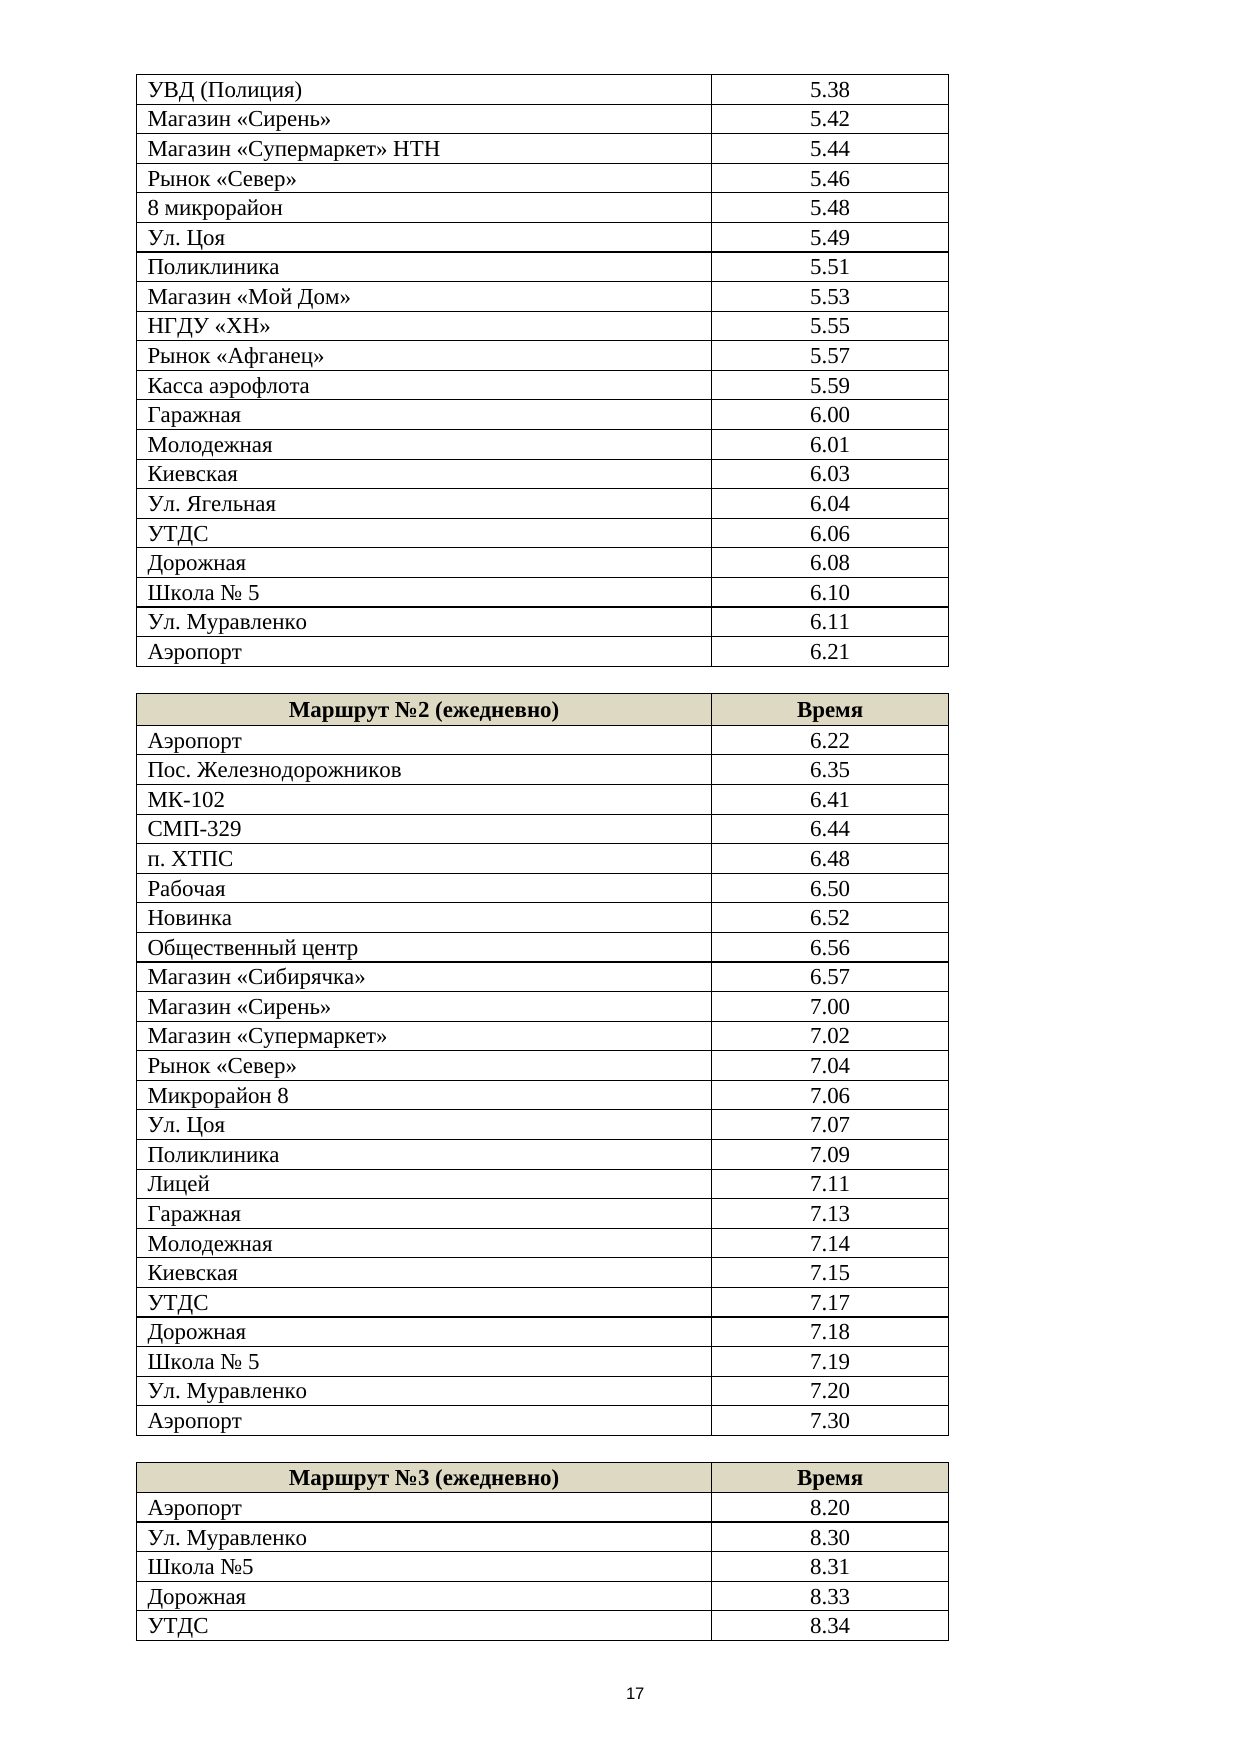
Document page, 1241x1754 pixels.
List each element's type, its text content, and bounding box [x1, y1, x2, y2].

table_cell Магазин «Мой Дом» [137, 282, 711, 311]
table_cell 7.19 [712, 1347, 948, 1376]
table_cell 7.11 [712, 1170, 948, 1198]
table_cell Рынок «Север» [137, 1051, 711, 1080]
table_cell 6.08 [712, 548, 948, 577]
table_cell 7.17 [712, 1288, 948, 1316]
table_cell 6.48 [712, 844, 948, 873]
table_cell УВД (Полиция) [137, 75, 711, 103]
table_cell 6.06 [712, 519, 948, 547]
table_cell Магазин «Супермаркет» [137, 1022, 711, 1050]
table_cell 7.07 [712, 1110, 948, 1139]
table_cell Рынок «Север» [137, 164, 711, 192]
table_cell 6.56 [712, 933, 948, 961]
table_cell 6.01 [712, 430, 948, 458]
table_cell Ул. Муравленко [137, 608, 711, 636]
table_cell 6.41 [712, 785, 948, 813]
table_cell 5.57 [712, 341, 948, 370]
table_cell 5.59 [712, 371, 948, 399]
table_cell 5.42 [712, 105, 948, 133]
table_cell 6.22 [712, 726, 948, 754]
table_cell Гаражная [137, 400, 711, 429]
table_cell 6.21 [712, 637, 948, 666]
table_cell 5.53 [712, 282, 948, 311]
table_cell НГДУ «ХН» [137, 312, 711, 340]
table_cell 7.06 [712, 1081, 948, 1109]
table_cell 6.11 [712, 608, 948, 636]
table_cell Ул. Цоя [137, 223, 711, 251]
table_cell п. ХТПС [137, 844, 711, 873]
table_cell 8 микрорайон [137, 193, 711, 222]
table_cell 5.44 [712, 134, 948, 163]
table_cell МК-102 [137, 785, 711, 813]
table_cell 8.30 [712, 1523, 948, 1551]
table_cell Ул. Муравленко [137, 1523, 711, 1551]
table_cell Школа № 5 [137, 1347, 711, 1376]
table_cell 6.10 [712, 578, 948, 606]
table_header Время [712, 694, 948, 725]
table_cell 6.04 [712, 489, 948, 518]
table_cell Аэропорт [137, 637, 711, 666]
table_cell Школа №5 [137, 1552, 711, 1581]
table_cell 6.35 [712, 755, 948, 784]
table_cell 7.13 [712, 1199, 948, 1228]
table_cell Ул. Муравленко [137, 1377, 711, 1405]
table_cell 6.50 [712, 874, 948, 902]
table_cell 6.03 [712, 460, 948, 488]
table_cell Школа № 5 [137, 578, 711, 606]
table_header Маршрут №2 (ежедневно) [137, 694, 711, 725]
table_cell Поликлиника [137, 253, 711, 281]
table_cell 5.51 [712, 253, 948, 281]
table_cell Пос. Железнодорожников [137, 755, 711, 784]
table_cell 6.52 [712, 903, 948, 932]
table_cell УТДС [137, 1288, 711, 1316]
table_cell Магазин «Сирень» [137, 105, 711, 133]
table_cell 7.20 [712, 1377, 948, 1405]
table_cell Поликлиника [137, 1140, 711, 1168]
table_cell Ул. Цоя [137, 1110, 711, 1139]
table_cell 5.55 [712, 312, 948, 340]
table_cell 6.44 [712, 815, 948, 843]
table_cell 5.38 [712, 75, 948, 103]
table_cell Киевская [137, 460, 711, 488]
table_cell УТДС [137, 1611, 711, 1640]
table_cell Микрорайон 8 [137, 1081, 711, 1109]
table_cell Рабочая [137, 874, 711, 902]
table_cell Аэропорт [137, 1493, 711, 1521]
table_cell 8.20 [712, 1493, 948, 1521]
table_header Время [712, 1463, 948, 1492]
table_cell Рынок «Афганец» [137, 341, 711, 370]
table_cell Ул. Ягельная [137, 489, 711, 518]
table_cell Дорожная [137, 1582, 711, 1610]
table_cell Касса аэрофлота [137, 371, 711, 399]
table_cell 8.33 [712, 1582, 948, 1610]
table_cell Аэропорт [137, 1406, 711, 1435]
table_cell СМП-329 [137, 815, 711, 843]
table_cell 5.46 [712, 164, 948, 192]
table_cell 6.57 [712, 963, 948, 991]
table_cell Молодежная [137, 430, 711, 458]
table_cell 5.49 [712, 223, 948, 251]
table_cell Магазин «Супермаркет» НТН [137, 134, 711, 163]
table_cell Аэропорт [137, 726, 711, 754]
table_cell 7.09 [712, 1140, 948, 1168]
table_cell 7.14 [712, 1229, 948, 1257]
table_cell 8.34 [712, 1611, 948, 1640]
table_cell Дорожная [137, 548, 711, 577]
table_cell 5.48 [712, 193, 948, 222]
table_cell УТДС [137, 519, 711, 547]
table_cell Магазин «Сирень» [137, 992, 711, 1021]
table_cell Гаражная [137, 1199, 711, 1228]
table_cell Магазин «Сибирячка» [137, 963, 711, 991]
table_cell 7.15 [712, 1258, 948, 1287]
table_cell 7.30 [712, 1406, 948, 1435]
table_cell Новинка [137, 903, 711, 932]
table_cell 8.31 [712, 1552, 948, 1581]
table_cell 7.18 [712, 1318, 948, 1346]
table_cell Киевская [137, 1258, 711, 1287]
table_header Маршрут №3 (ежедневно) [137, 1463, 711, 1492]
table_cell Дорожная [137, 1318, 711, 1346]
table_cell Общественный центр [137, 933, 711, 961]
table_cell 7.00 [712, 992, 948, 1021]
table_cell 7.04 [712, 1051, 948, 1080]
table_cell Молодежная [137, 1229, 711, 1257]
table_cell 6.00 [712, 400, 948, 429]
table_cell 7.02 [712, 1022, 948, 1050]
table_cell Лицей [137, 1170, 711, 1198]
